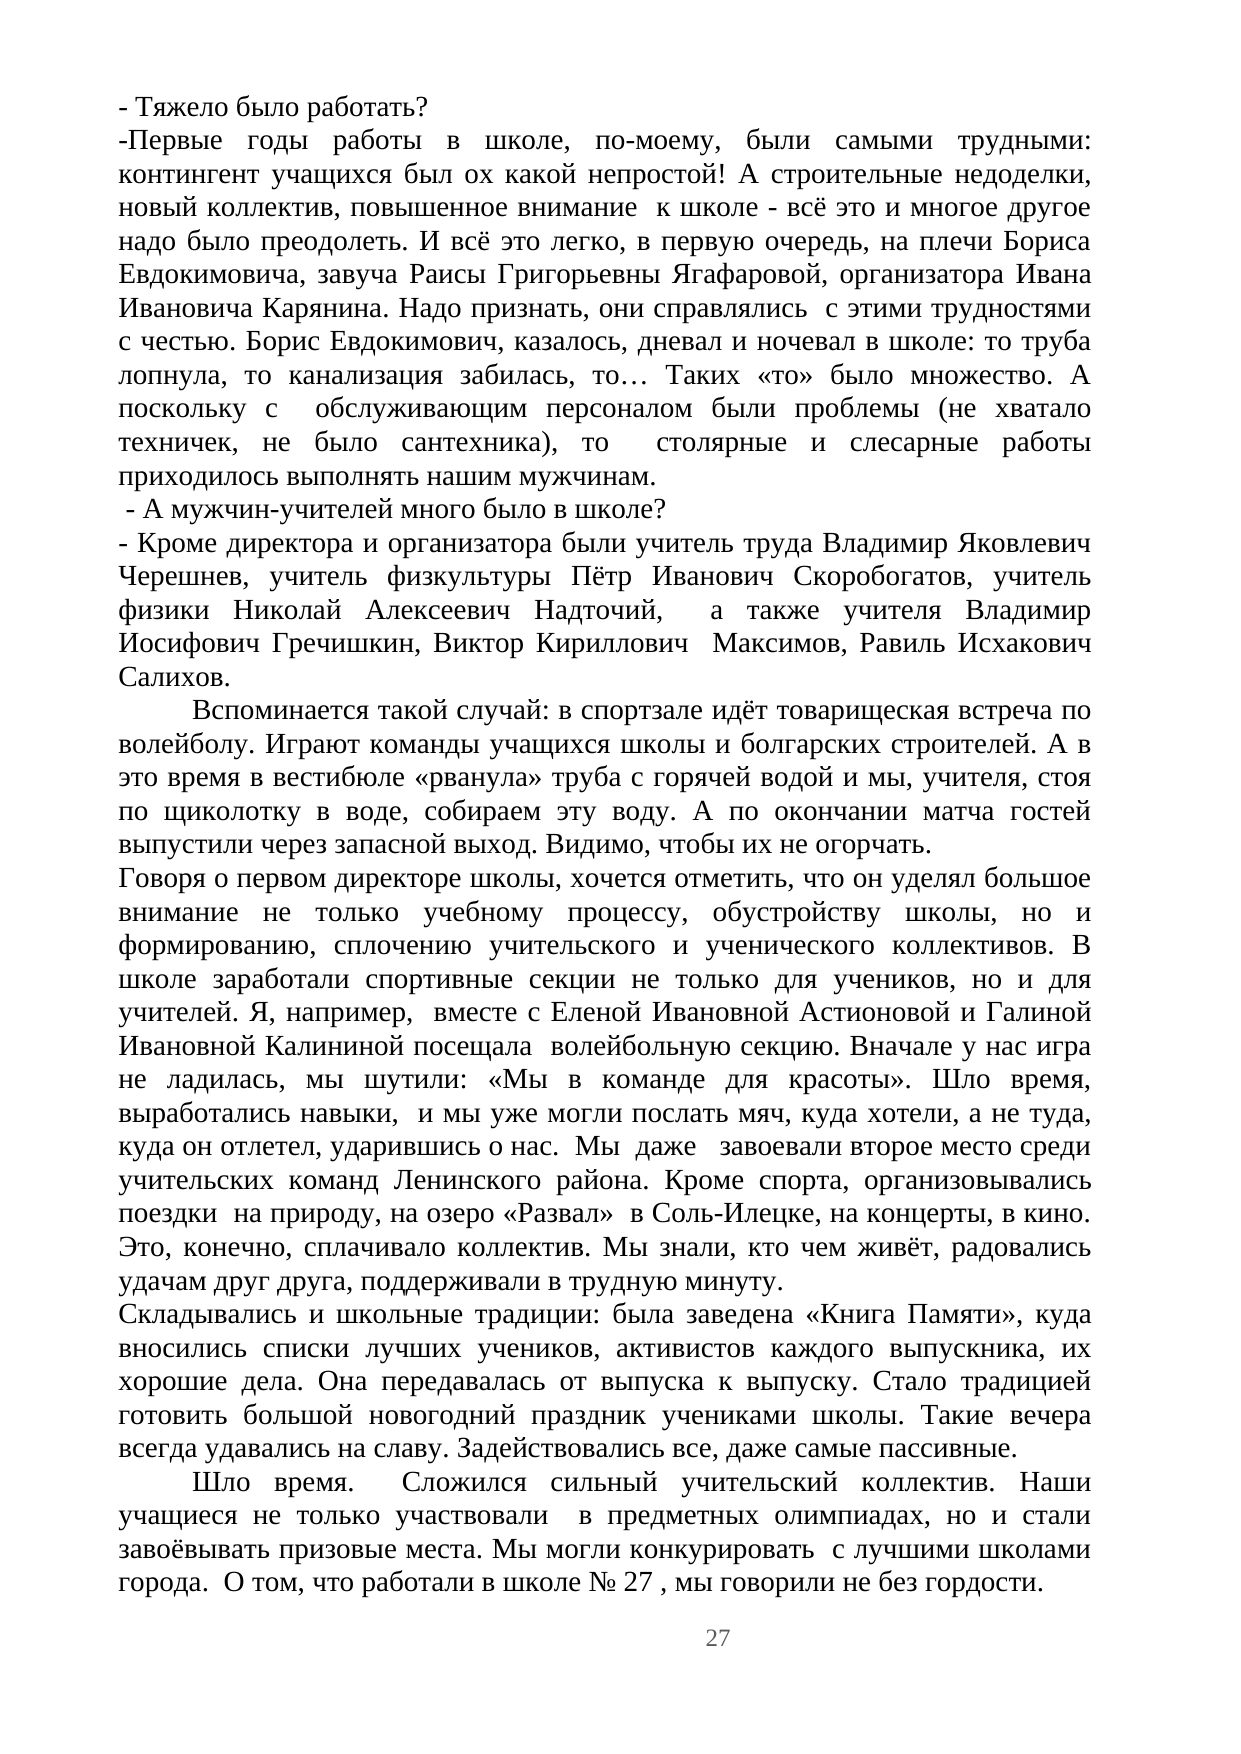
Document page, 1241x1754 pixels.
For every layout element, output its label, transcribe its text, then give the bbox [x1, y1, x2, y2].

text Вспоминается такой случай: в спортзале идёт товарищеская встреча по волейболу. Играют команды учащихся школы и болгарских строителей. А в это время в вестибюле «рванула» труба с горячей водой и мы, учителя, стоя по щиколотку в воде, собираем эту воду. А по окончании матча гостей выпустили через запасной выход. Видимо, чтобы их не огорчать. [118, 692, 1092, 860]
text Шло время. Сложился сильный учительский коллектив. Наши учащиеся не только участвовали в предметных олимпиадах, но и стали завоёвывать призовые места. Мы могли конкурировать с лучшими школами города. О том, что работали в школе № 27 , мы говорили не без гордости. [118, 1464, 1092, 1598]
text - Тяжело было работать? [118, 89, 1092, 122]
text - Кроме директора и организатора были учитель труда Владимир Яковлевич Черешнев, учитель физкультуры Пётр Иванович Скоробогатов, учитель физики Николай Алексеевич Надточий, а также учителя Владимир Иосифович Гречишкин, Виктор Кириллович Максимов, Равиль Исхакович Салихов. [118, 525, 1092, 692]
text Говоря о первом директоре школы, хочется отметить, что он уделял большое внимание не только учебному процессу, обустройству школы, но и формированию, сплочению учительского и ученического коллективов. В школе заработали спортивные секции не только для учеников, но и для учителей. Я, например, вместе с Еленой Ивановной Астионовой и Галиной Ивановной Калининой посещала волейбольную секцию. Вначале у нас игра не ладилась, мы шутили: «Мы в команде для красоты». Шло время, выработались навыки, и мы уже могли послать мяч, куда хотели, а не туда, куда он отлетел, ударившись о нас. Мы даже завоевали второе место среди учительских команд Ленинского района. Кроме спорта, организовывались поездки на природу, на озеро «Развал» в Соль-Илецке, на концерты, в кино. Это, конечно, сплачивало коллектив. Мы знали, кто чем живёт, радовались удачам друг друга, поддерживали в трудную минуту. [118, 860, 1092, 1296]
text Складывались и школьные традиции: была заведена «Книга Памяти», куда вносились списки лучших учеников, активистов каждого выпускника, их хорошие дела. Она передавалась от выпуска к выпуску. Стало традицией готовить большой новогодний праздник учениками школы. Такие вечера всегда удавались на славу. Задействовались все, даже самые пассивные. [118, 1296, 1092, 1464]
text -Первые годы работы в школе, по-моему, были самыми трудными: контингент учащихся был ох какой непростой! А строительные недоделки, новый коллектив, повышенное внимание к школе - всё это и многое другое надо было преодолеть. И всё это легко, в первую очередь, на плечи Бориса Евдокимовича, завуча Раисы Григорьевны Ягафаровой, организатора Ивана Ивановича Карянина. Надо признать, они справлялись с этими трудностями с честью. Борис Евдокимович, казалось, дневал и ночевал в школе: то труба лопнула, то канализация забилась, то… Таких «то» было множество. А поскольку с обслуживающим персоналом были проблемы (не хватало техничек, не было сантехника), то столярные и слесарные работы приходилось выполнять нашим мужчинам. [118, 122, 1092, 491]
text - А мужчин-учителей много было в школе? [118, 491, 1092, 525]
